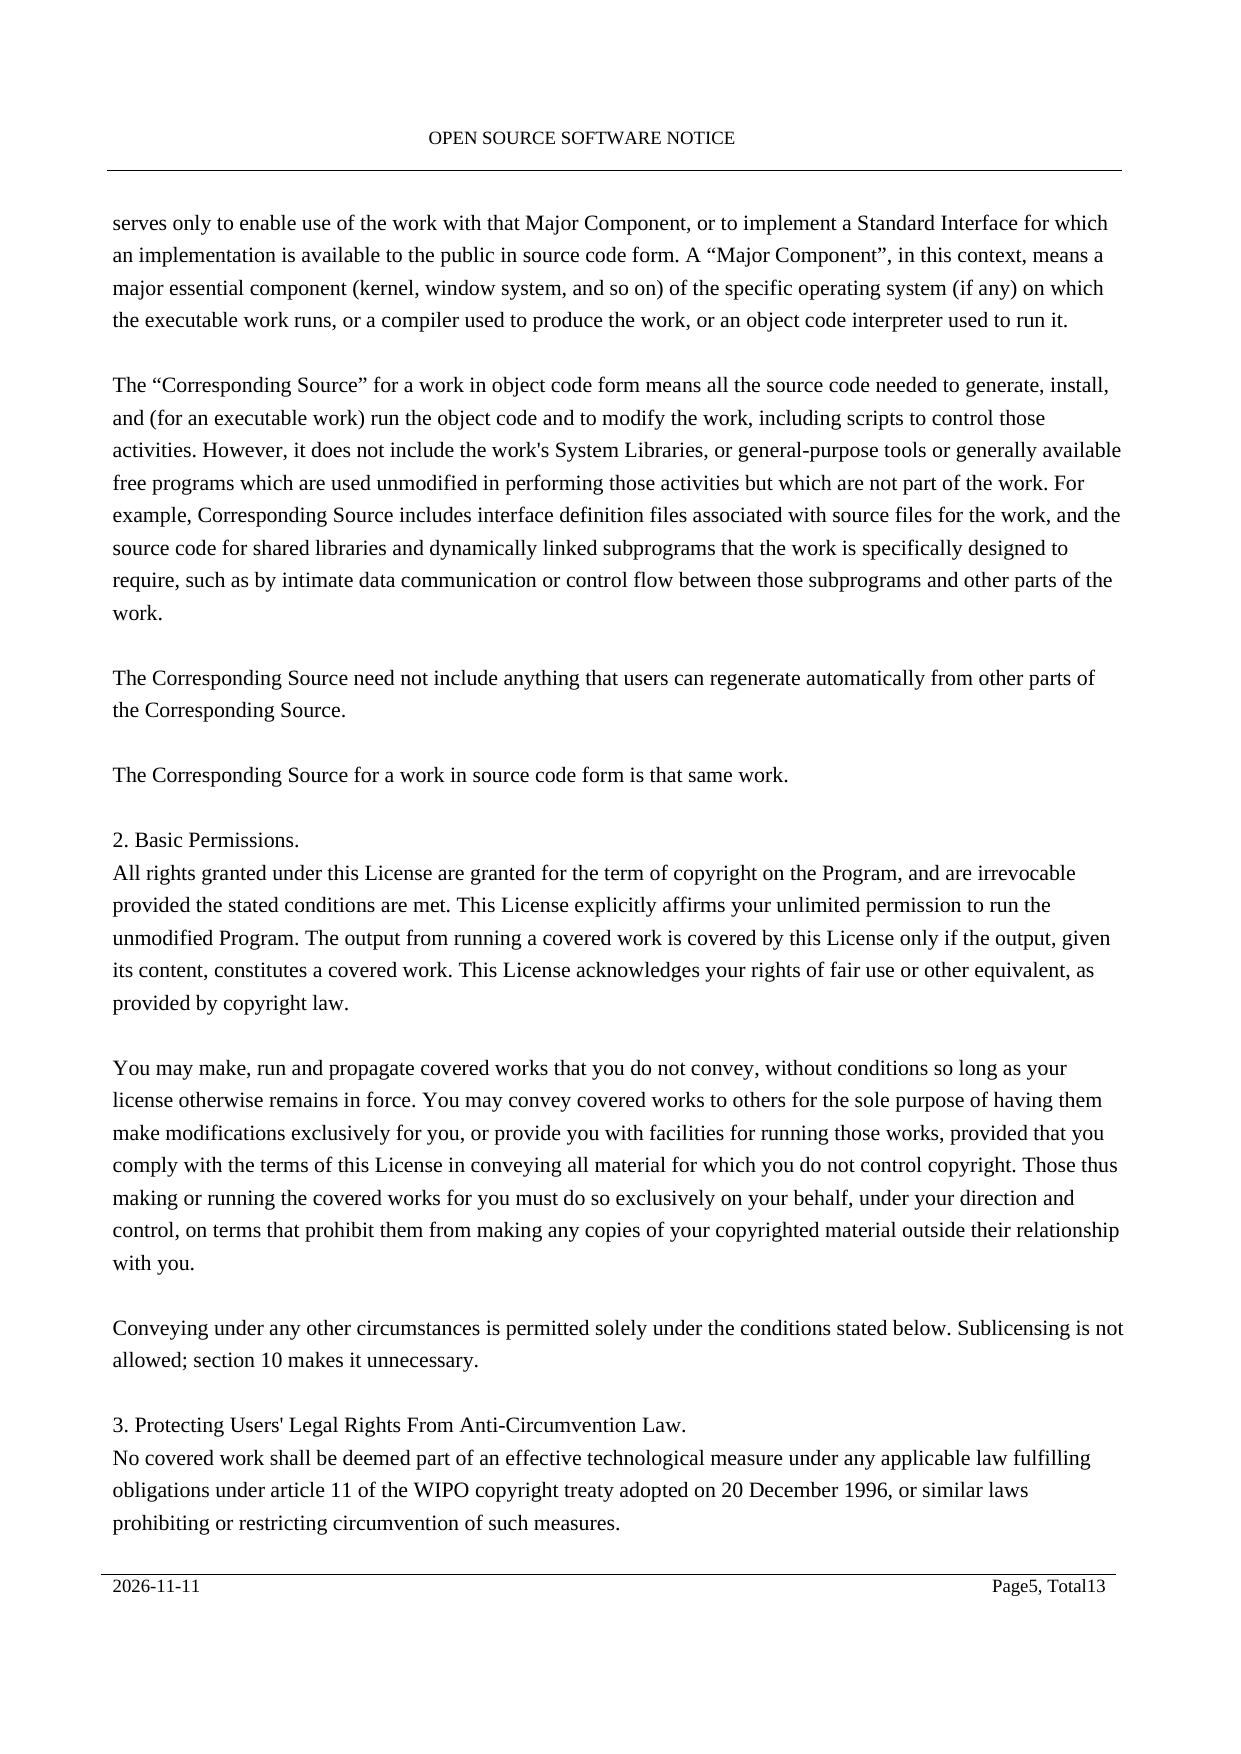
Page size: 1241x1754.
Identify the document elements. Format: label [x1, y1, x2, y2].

text [112, 206, 1128, 1539]
